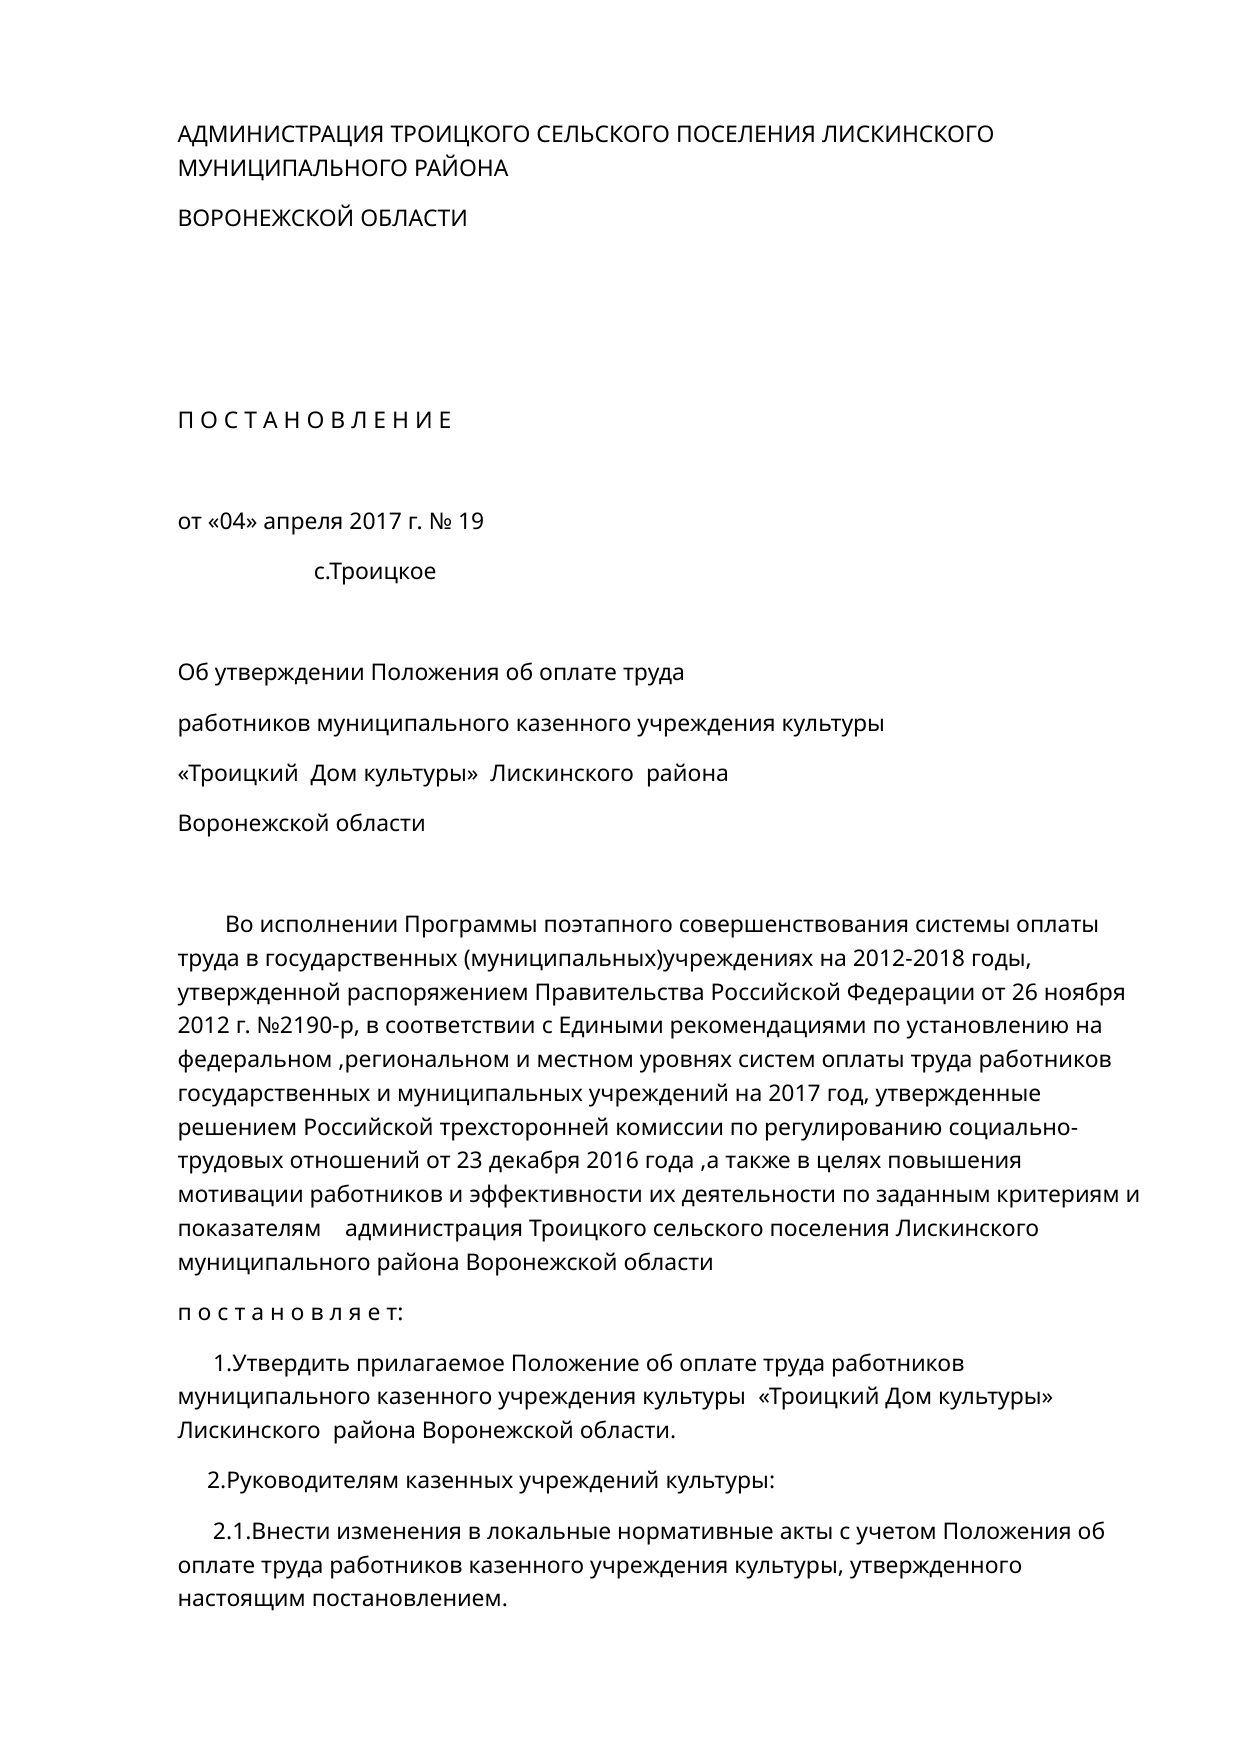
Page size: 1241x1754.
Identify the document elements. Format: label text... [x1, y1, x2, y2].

text «Троицкий Дом культуры» Лискинского района [177, 757, 1152, 788]
text Воронежской области [177, 807, 1152, 838]
text 2.1.Внести изменения в локальные нормативные акты с учетом Положения об оплате труда работников казенного учреждения культуры, утвержденного настоящим постановлением. [177, 1515, 1152, 1613]
text 1.Утвердить прилагаемое Положение об оплате труда работников муниципального казенного учреждения культуры «Троицкий Дом культуры» Лискинского района Воронежской области. [177, 1346, 1152, 1445]
text 2.Руководителям казенных учреждений культуры: [177, 1464, 1152, 1496]
text АДМИНИСТРАЦИЯ ТРОИЦКОГО СЕЛЬСКОГО ПОСЕЛЕНИЯ ЛИСКИНСКОГО МУНИЦИПАЛЬНОГО РАЙОНА [177, 118, 1152, 183]
text п о с т а н о в л я е т: [177, 1296, 1152, 1327]
text от «04» апреля 2017 г. № 19 [177, 505, 1152, 536]
text ВОРОНЕЖСКОЙ ОБЛАСТИ [177, 202, 1152, 233]
text работников муниципального казенного учреждения культуры [177, 706, 1152, 738]
text Во исполнении Программы поэтапного совершенствования системы оплаты труда в государственных (муниципальных)учреждениях на 2012-2018 годы, утвержденной распоряжением Правительства Российской Федерации от 26 ноября 2012 г. №2190-р, в соответствии с Едиными рекомендациями по установлению на федеральном ,региональном и местном уровнях систем оплаты труда работников государственных и муниципальных учреждений на 2017 год, утвержденные решением Российской трехсторонней комиссии по регулированию социально-трудовых отношений от 23 декабря 2016 года ,а также в целях повышения мотивации работников и эффективности их деятельности по заданным критериям и показателям администрация Троицкого сельского поселения Лискинского муниципального района Воронежской области [177, 908, 1152, 1277]
text Об утверждении Положения об оплате труда [177, 656, 1152, 687]
text с.Троицкое [177, 555, 1152, 586]
text П О С Т А Н О В Л Е Н И Е [177, 404, 1152, 435]
